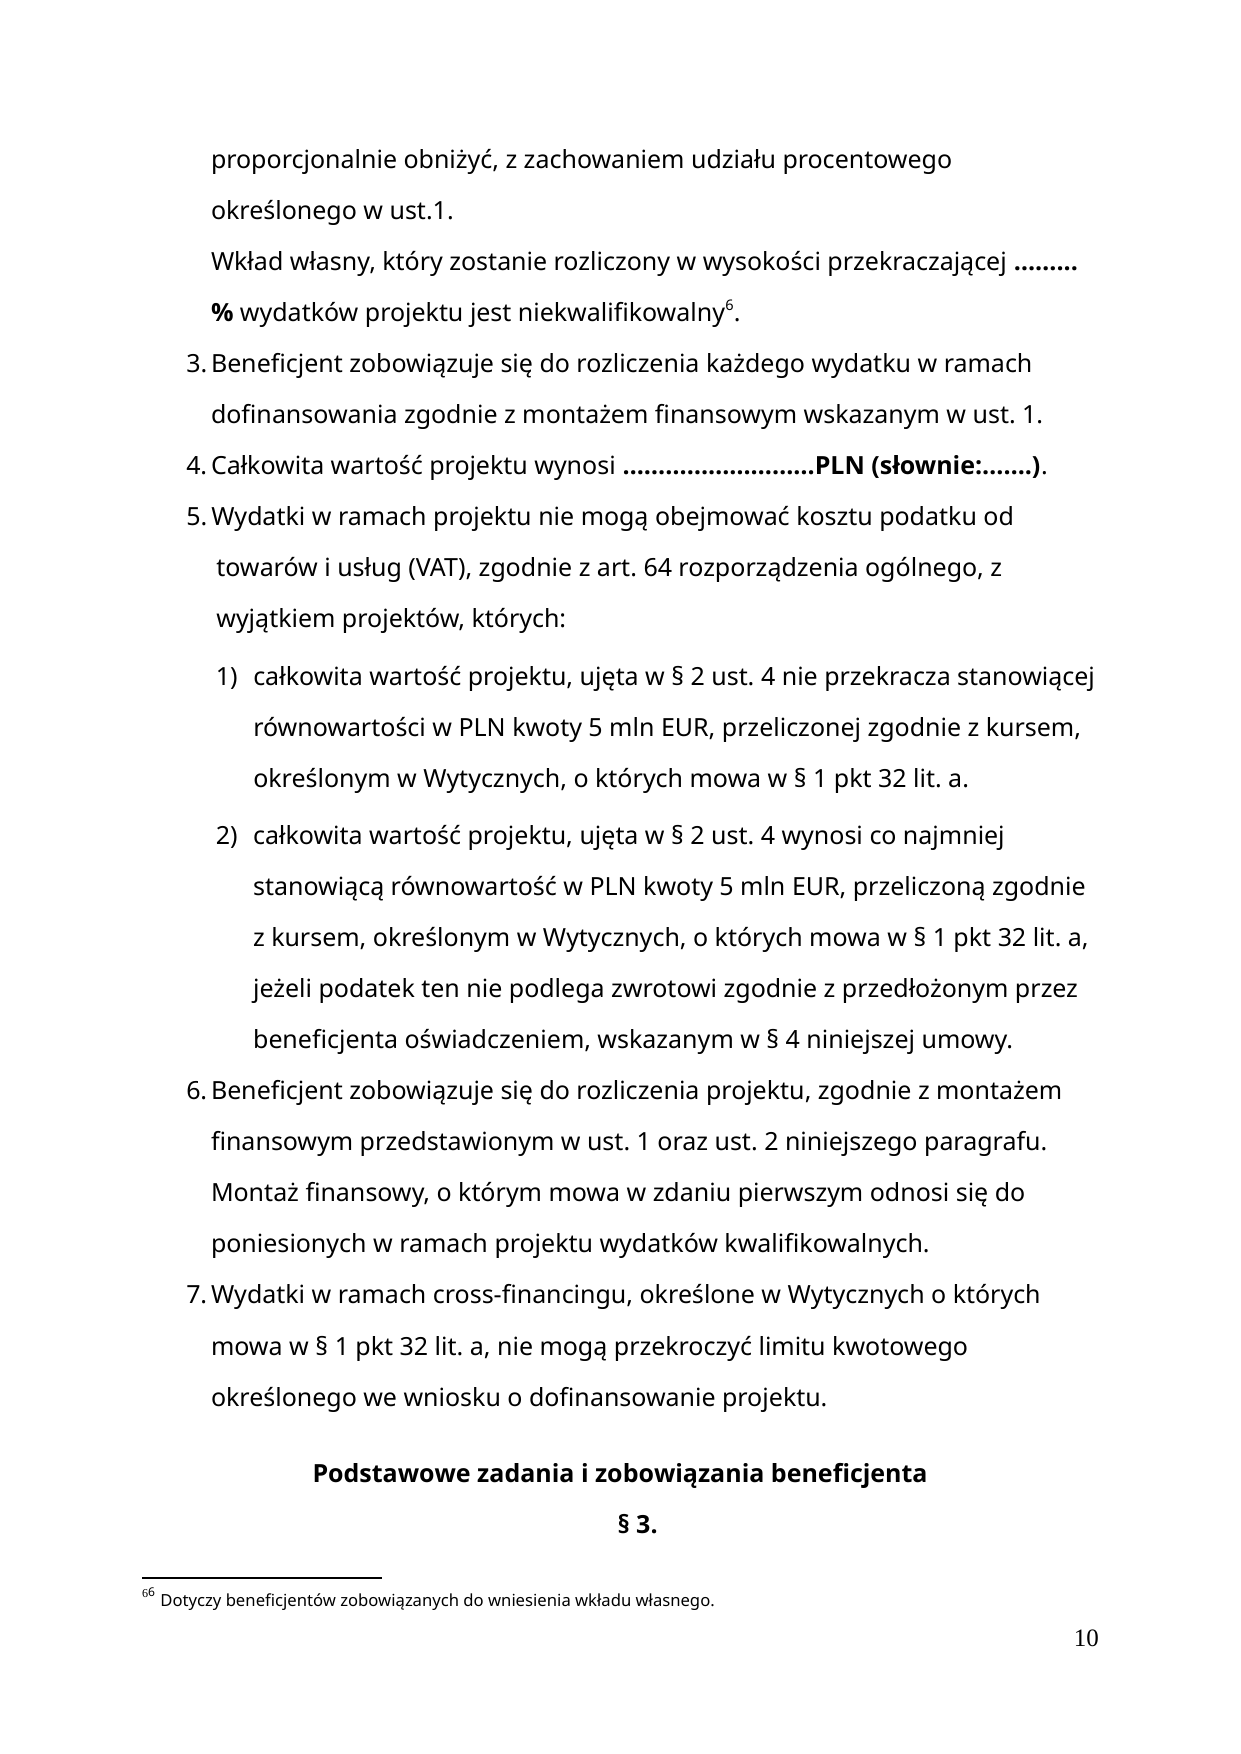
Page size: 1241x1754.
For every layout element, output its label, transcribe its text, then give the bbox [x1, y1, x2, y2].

list całkowita wartość projektu, ujęta w § 2 ust. 4 nie przekracza stanowiącej równowartości w PLN kwoty 5 mln EUR, przeliczonej zgodnie z kursem, określonym w Wytycznych, o których mowa w § 1 pkt 32 lit. a. [216, 658, 1098, 794]
subtitle Podstawowe zadania i zobowiązania beneficjenta [142, 1455, 1098, 1489]
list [211, 142, 1098, 329]
list całkowita wartość projektu, ujęta w § 2 ust. 4 wynosi co najmniej stanowiącą równowartość w PLN kwoty 5 mln EUR, przeliczoną zgodnie z kursem, określonym w Wytycznych, o których mowa w § 1 pkt 32 lit. a, jeżeli podatek ten nie podlega zwrotowi zgodnie z przedłożonym przez beneficjenta oświadczeniem, wskazanym w § 4 niniejszej umowy. [216, 818, 1098, 1056]
list Wydatki w ramach cross-financingu, określone w Wytycznych o których mowa w § 1 pkt 32 lit. a, nie mogą przekroczyć limitu kwotowego określonego we wniosku o dofinansowanie projektu. [186, 1277, 1098, 1413]
list Wydatki w ramach projektu nie mogą obejmować kosztu podatku od towarów i usług (VAT), zgodnie z art. 64 rozporządzenia ogólnego, z wyjątkiem projektów, których: [186, 499, 1098, 635]
list Beneficjent zobowiązuje się do rozliczenia projektu, zgodnie z montażem finansowym przedstawionym w ust. 1 oraz ust. 2 niniejszego paragrafu. Montaż finansowy, o którym mowa w zdaniu pierwszym odnosi się do poniesionych w ramach projektu wydatków kwalifikowalnych. [186, 1073, 1098, 1260]
list Beneficjent zobowiązuje się do rozliczenia każdego wydatku w ramach dofinansowania zgodnie z montażem finansowym wskazanym w ust. 1. [186, 346, 1098, 431]
list Całkowita wartość projektu wynosi ………………………PLN (słownie:…….). [186, 448, 1098, 482]
